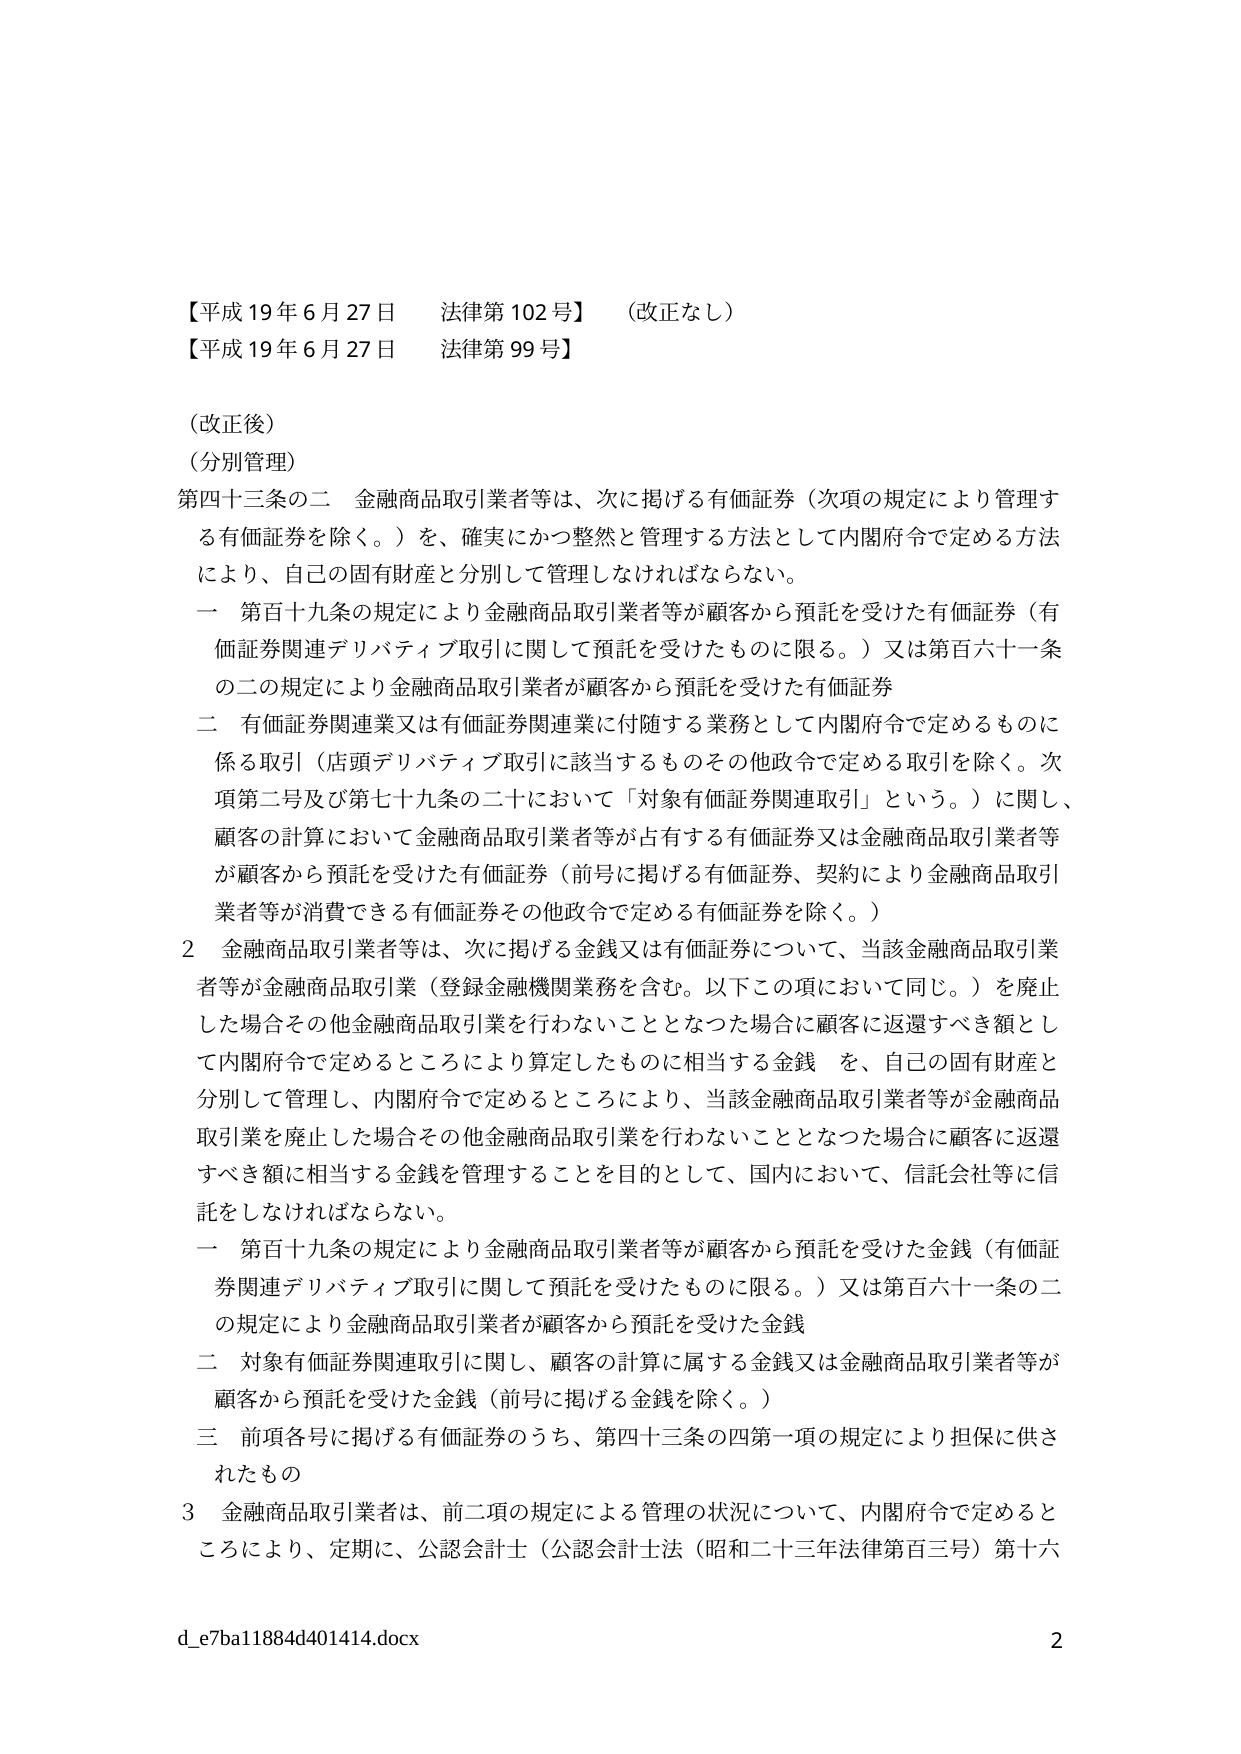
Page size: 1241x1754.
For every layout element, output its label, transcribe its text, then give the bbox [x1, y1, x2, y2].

text 【平成19年6月27日 法律第102号】 （改正なし） [177, 292, 1063, 329]
text ２ 金融商品取引業者等は、次に掲げる金銭又は有価証券について、当該金融商品取引業者等が金融商品取引業（登録金融機関業務を含む。以下この項において同じ。）を廃止した場合その他金融商品取引業を行わないこととなつた場合に顧客に返還すべき額として内閣府令で定めるところにより算定したものに相当する金銭 を、自己の固有財産と分別して管理し、内閣府令で定めるところにより、当該金融商品取引業者等が金融商品取引業を廃止した場合その他金融商品取引業を行わないこととなつた場合に顧客に返還すべき額に相当する金銭を管理することを目的として、国内において、信託会社等に信託をしなければならない。 [177, 929, 1063, 1229]
text 一 第百十九条の規定により金融商品取引業者等が顧客から預託を受けた金銭（有価証券関連デリバティブ取引に関して預託を受けたものに限る。）又は第百六十一条の二の規定により金融商品取引業者が顧客から預託を受けた金銭 [196, 1229, 1063, 1342]
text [177, 1492, 1063, 1567]
text 一 第百十九条の規定により金融商品取引業者等が顧客から預託を受けた有価証券（有価証券関連デリバティブ取引に関して預託を受けたものに限る。）又は第百六十一条の二の規定により金融商品取引業者が顧客から預託を受けた有価証券 [196, 592, 1063, 704]
text 二 対象有価証券関連取引に関し、顧客の計算に属する金銭又は金融商品取引業者等が顧客から預託を受けた金銭（前号に掲げる金銭を除く。） [196, 1342, 1063, 1417]
text 三 前項各号に掲げる有価証券のうち、第四十三条の四第一項の規定により担保に供されたもの [196, 1417, 1063, 1492]
text （改正後） [177, 404, 1063, 442]
text 二 有価証券関連業又は有価証券関連業に付随する業務として内閣府令で定めるものに係る取引（店頭デリバティブ取引に該当するものその他政令で定める取引を除く。次項第二号及び第七十九条の二十において「対象有価証券関連取引」という。）に関し、顧客の計算において金融商品取引業者等が占有する有価証券又は金融商品取引業者等が顧客から預託を受けた有価証券（前号に掲げる有価証券、契約により金融商品取引業者等が消費できる有価証券その他政令で定める有価証券を除く。） [196, 704, 1063, 929]
text 【平成19年6月27日 法律第99号】 [177, 329, 1063, 367]
text （分別管理） [177, 442, 1063, 479]
text 第四十三条の二 金融商品取引業者等は、次に掲げる有価証券（次項の規定により管理する有価証券を除く。）を、確実にかつ整然と管理する方法として内閣府令で定める方法により、自己の固有財産と分別して管理しなければならない。 [177, 479, 1063, 592]
